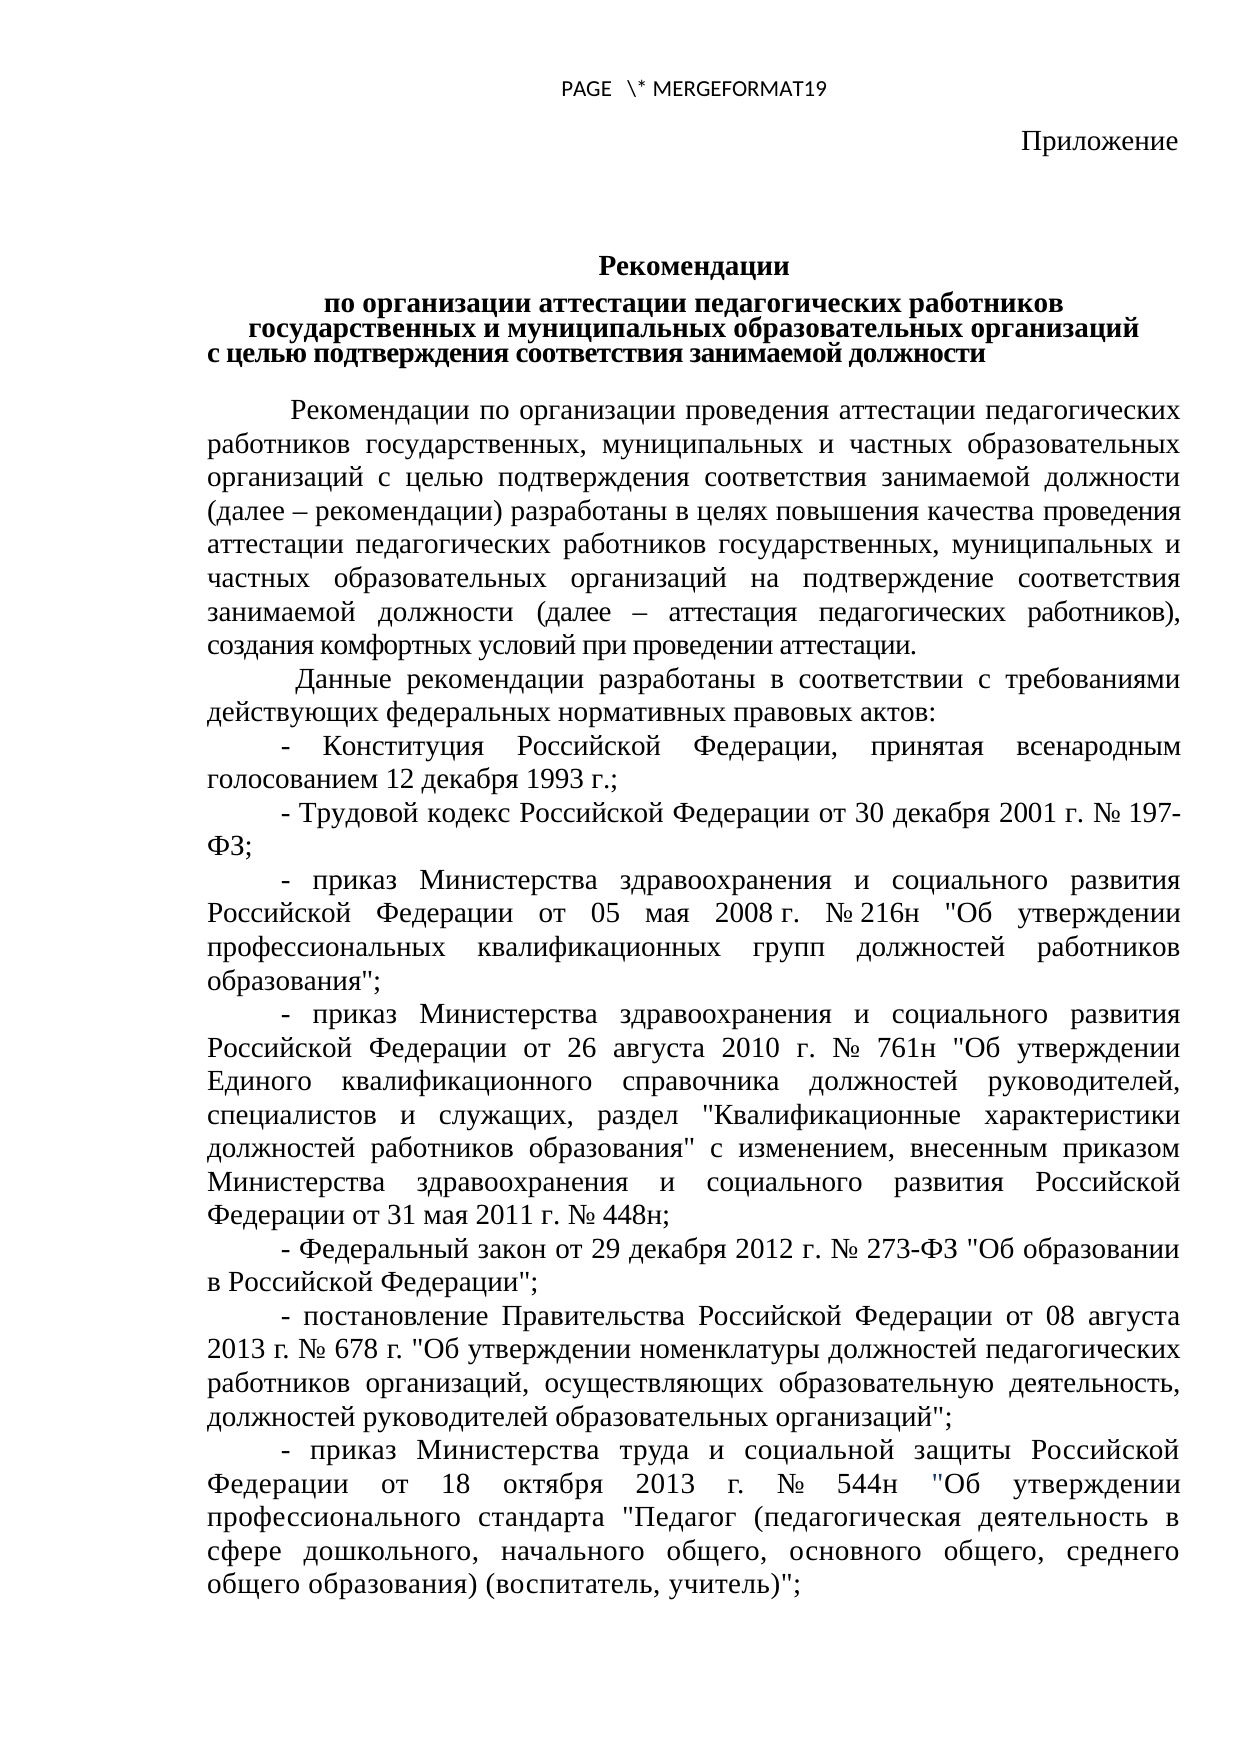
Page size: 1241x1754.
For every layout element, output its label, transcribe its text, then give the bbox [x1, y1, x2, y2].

text - приказ Министерства здравоохранения и социального развития Российской Федерации от 26 августа 2010 г. № 761н "Об утверждении Единого квалификационного справочника должностей руководителей, специалистов и служащих, раздел "Квалификационные характеристики должностей работников образования" с изменением, внесенным приказом Министерства здравоохранения и социального развития Российской Федерации от 31 мая 2011 г. № 448н; [207, 996, 1181, 1231]
text - Конституция Российской Федерации, принятая всенародным голосованием 12 декабря 1993 г.; [207, 728, 1181, 795]
text Рекомендации по организации проведения аттестации педагогических работников государственных, муниципальных и частных образовательных организаций с целью подтверждения соответствия занимаемой должности (далее – рекомендации) разработаны в целях повышения качества проведения аттестации педагогических работников государственных, муниципальных и частных образовательных организаций на подтверждение соответствия занимаемой должности (далее – аттестация педагогических работников), создания комфортных условий при проведении аттестации. [207, 392, 1181, 661]
text - постановление Правительства Российской Федерации от 08 августа 2013 г. № 678 г. "Об утверждении номенклатуры должностей педагогических работников организаций, осуществляющих образовательную деятельность, должностей руководителей образовательных организаций"; [207, 1298, 1181, 1432]
text - приказ Министерства здравоохранения и социального развития Российской Федерации от 05 мая 2008 г. № 216н "Об утверждении профессиональных квалификационных групп должностей работников образования"; [207, 862, 1181, 996]
text по организации аттестации педагогических работников [207, 292, 1181, 317]
text Рекомендации [207, 255, 1181, 280]
text государственных и муниципальных образовательных организаций [207, 317, 1181, 342]
text Данные рекомендации разработаны в соответствии с требованиями действующих федеральных нормативных правовых актов: [207, 661, 1181, 728]
text - Федеральный закон от 29 декабря 2012 г. № 273-ФЗ "Об образовании в Российской Федерации"; [207, 1231, 1181, 1298]
text с целью подтверждения соответствия занимаемой должности [207, 342, 1181, 367]
text - Трудовой кодекс Российской Федерации от 30 декабря 2001 г. № 197-ФЗ; [207, 795, 1181, 862]
text Приложение [207, 130, 1181, 155]
title - приказ Министерства труда и социальной защиты Российской Федерации от 18 октября 2013 г. № 544н "Об утверждении профессионального стандарта "Педагог (педагогическая деятельность в сфере дошкольного, начального общего, основного общего, среднего общего образования) (воспитатель, учитель)"; [207, 1432, 1181, 1600]
